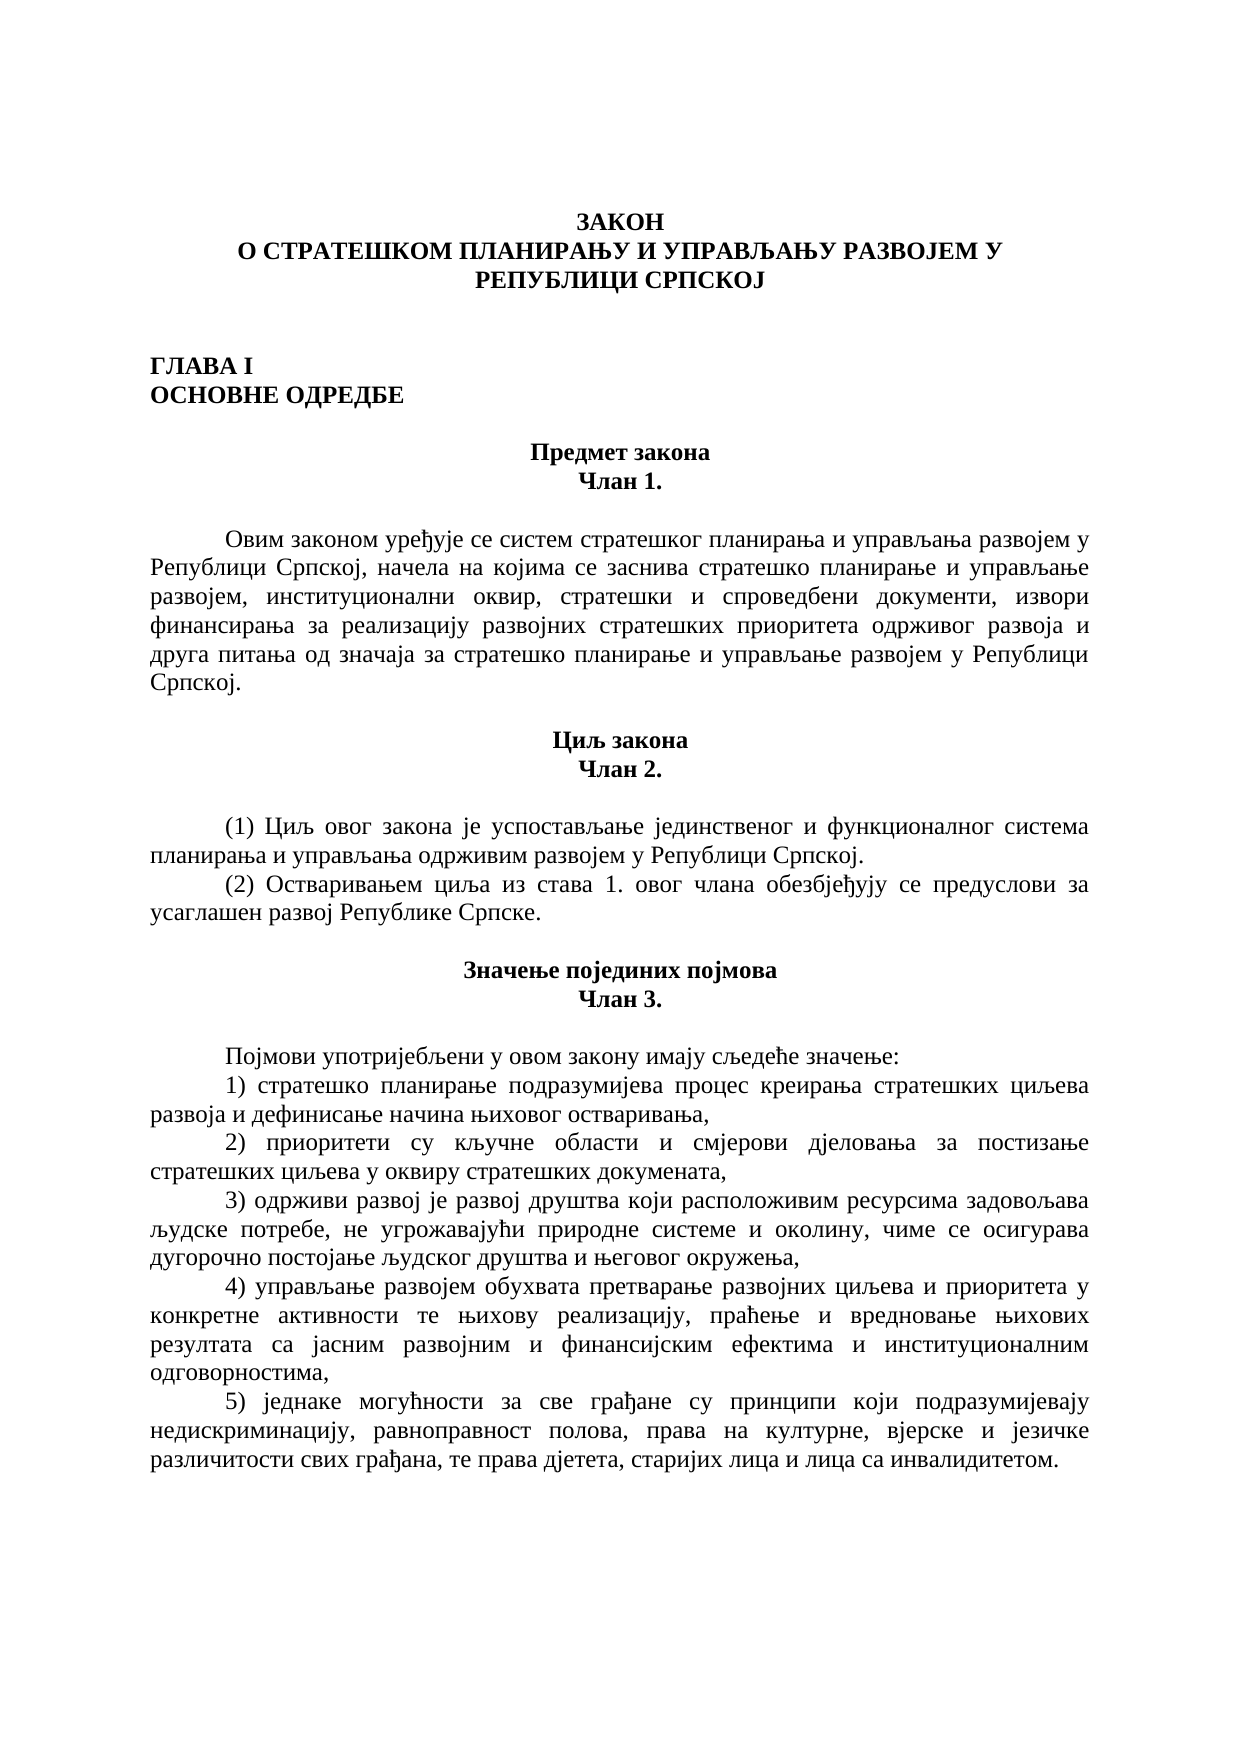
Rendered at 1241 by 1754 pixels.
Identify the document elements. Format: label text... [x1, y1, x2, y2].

text ОСНОВНЕ ОДРЕДБЕ [150, 380, 1090, 409]
text Члан 2. [150, 754, 1090, 782]
text РЕПУБЛИЦИ СРПСКОЈ [150, 265, 1090, 294]
text Овим законом уређује се систем стратешког планирања и управљања развојем у Републици Српској, начела на којима се заснива стратешко планирање и управљање развојем, институционални оквир, стратешки и спроведбени документи, извори финансирања за реализацију развојних стратешких приоритета одрживог развоја и друга питања од значаја за стратешко планирање и управљање развојем у Републици Српској. [150, 524, 1090, 696]
text Предмет закона [150, 437, 1090, 466]
text ЗАКОН [150, 207, 1090, 236]
text 4) управљање развојем обухвата претварање развојних циљева и приоритета у конкретне активности те њихову реализацију, праћење и вредновање њихових резултата са јасним развојним и финансијским ефектима и институционалним одговорностима, [150, 1271, 1090, 1386]
text Појмови употријебљени у овом закону имају сљедеће значење: [150, 1041, 1090, 1070]
text Члан 1. [150, 466, 1090, 495]
text Циљ закона [150, 725, 1090, 754]
text 2) приоритети су кључне области и смјерови дјеловања за постизање стратешких циљева у оквиру стратешких докумената, [150, 1127, 1090, 1185]
text Члан 3. [150, 984, 1090, 1012]
text Значење појединих појмова [150, 955, 1090, 984]
text 1) стратешко планирање подразумијева процес креирања стратешких циљева развоја и дефинисање начина њиховог остваривања, [150, 1070, 1090, 1127]
text (2) Остваривањем циља из става 1. овог члана обезбјеђују се предуслови за усаглашен развој Републике Српске. [150, 869, 1090, 926]
text ГЛАВА I [150, 351, 1090, 380]
text 3) одрживи развој је развој друштва који расположивим ресурсима задовољава људске потребе, не угрожавајући природне системе и околину, чиме се осигурава дугорочно постојање људског друштва и његовог окружења, [150, 1185, 1090, 1271]
text О СТРАТЕШКОМ ПЛАНИРАЊУ И УПРАВЉАЊУ РАЗВОЈЕМ У [150, 236, 1090, 265]
text 5) једнаке могућности за све грађане су принципи који подразумијевају недискриминацију, равноправност полова, права на културне, вјерске и језичке различитости свих грађана, те права дјетета, старијих лица и лица са инвалидитетом. [150, 1386, 1090, 1472]
text (1) Циљ овог закона је успостављање јединственог и функционалног система планирања и управљања одрживим развојем у Републици Српској. [150, 811, 1090, 869]
